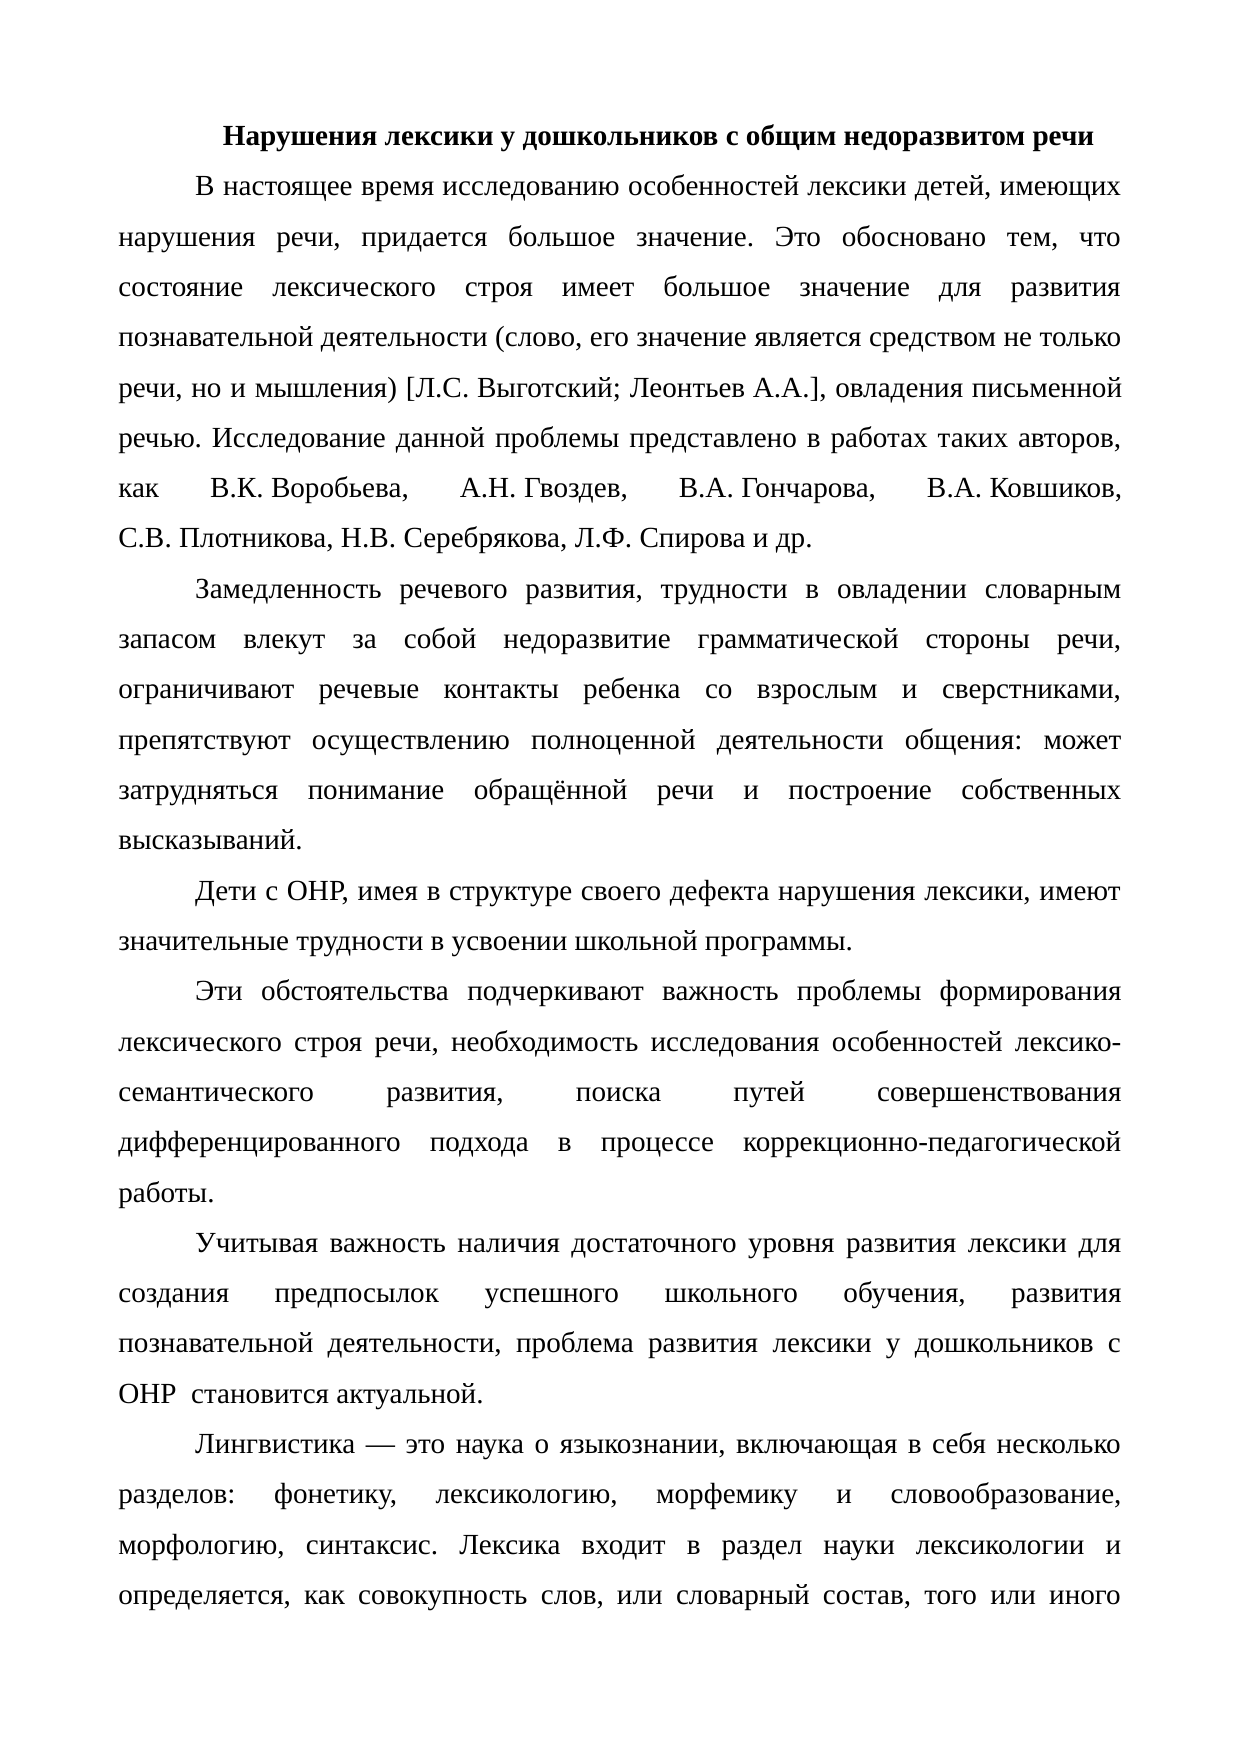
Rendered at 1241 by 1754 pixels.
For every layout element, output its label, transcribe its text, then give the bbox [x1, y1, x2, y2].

text В настоящее время исследованию особенностей лексики детей, имеющих нарушения речи, придается большое значение. Это обосновано тем, что состояние лексического строя имеет большое значение для развития познавательной деятельности (слово, его значение является средством не только речи, но и мышления) [Л.С. Выготский; Леонтьев А.А.], овладения письменной речью. Исследование данной проблемы представлено в работах таких авторов, как В.К. Воробьева, А.Н. Гвоздев, В.А. Гончарова, В.А. Ковшиков, С.В. Плотникова, Н.В. Серебрякова, Л.Ф. Спирова и др. [118, 168, 1122, 554]
text Замедленность речевого развития, трудности в овладении словарным запасом влекут за собой недоразвитие грамматической стороны речи, ограничивают речевые контакты ребенка со взрослым и сверстниками, препятствуют осуществлению полноценной деятельности общения: может затрудняться понимание обращённой речи и построение собственных высказываний. [118, 571, 1122, 856]
text Дети с ОНР, имея в структуре своего дефекта нарушения лексики, имеют значительные трудности в усвоении школьной программы. [118, 873, 1122, 957]
text Эти обстоятельства подчеркивают важность проблемы формирования лексического строя речи, необходимость исследования особенностей лексико-семантического развития, поиска путей совершенствования дифференцированного подхода в процессе коррекционно-педагогической работы. [118, 973, 1122, 1208]
text Нарушения лексики у дошкольников с общим недоразвитом речи [118, 118, 1122, 152]
text Учитывая важность наличия достаточного уровня развития лексики для создания предпосылок успешного школьного обучения, развития познавательной деятельности, проблема развития лексики у дошкольников с ОНР становится актуальной. [118, 1225, 1122, 1409]
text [118, 1426, 1122, 1611]
